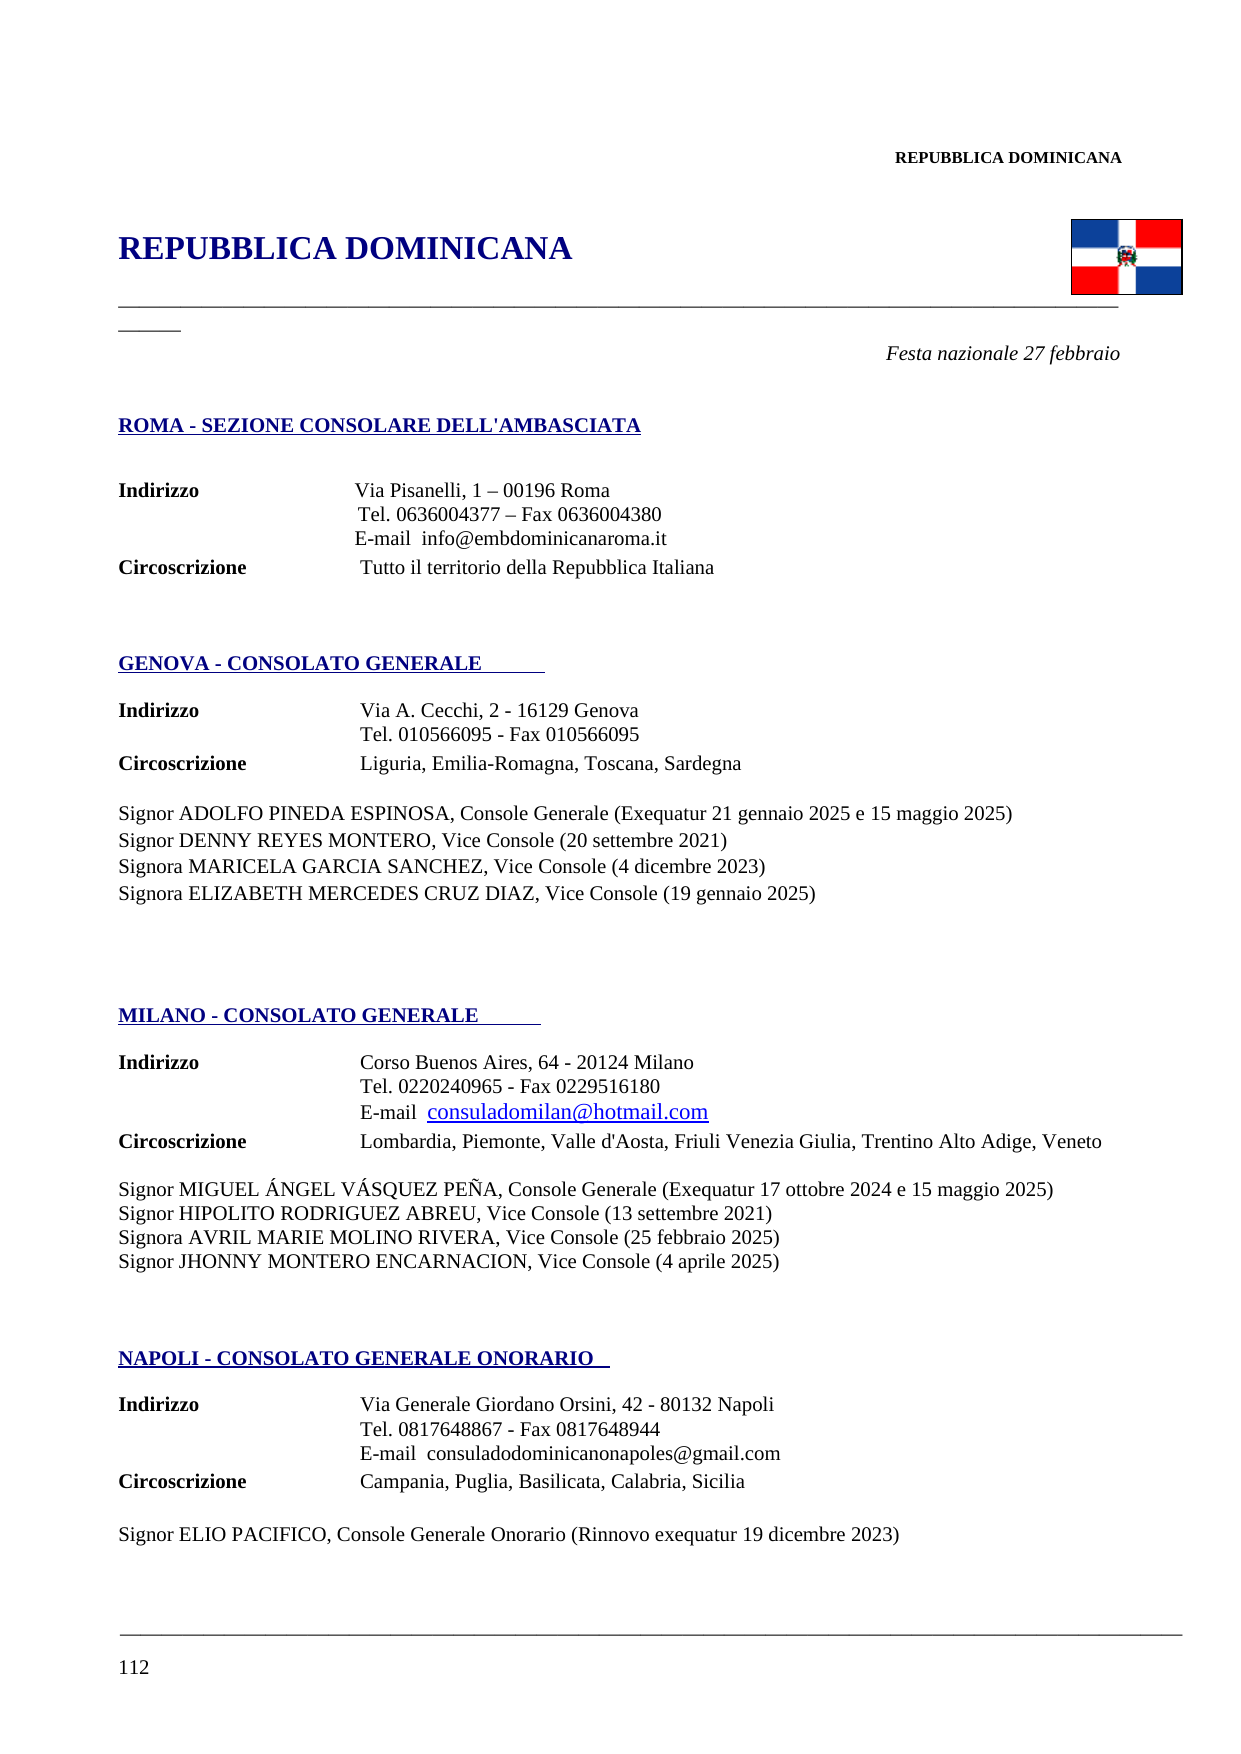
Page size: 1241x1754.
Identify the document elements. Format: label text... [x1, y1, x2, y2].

text REPUBBLICA DOMINICANA [118, 148, 1122, 167]
text Signor DENNY REYES MONTERO, Vice Console (20 settembre 2021) [118, 828, 1122, 852]
text ——————————————————————————————————————————————————— [118, 293, 1122, 341]
text Signora ELIZABETH MERCEDES CRUZ DIAZ, Vice Console (19 gennaio 2025) [118, 881, 1122, 904]
text REPUBBLICA DOMINICANA [118, 228, 1071, 267]
text Tel. 0220240965 - Fax 0229516180 [118, 1074, 1122, 1098]
text Signor ADOLFO PINEDA ESPINOSA, Console Generale (Exequatur 21 gennaio 2025 e 15 maggio 2025) [118, 801, 1122, 825]
text Tel. 0636004377 – Fax 0636004380 [118, 502, 1122, 526]
text E-mail consuladodominicanonapoles@gmail.com [118, 1441, 1122, 1464]
text Signor ELIO PACIFICO, Console Generale Onorario (Rinnovo exequatur 19 dicembre 2023) [118, 1522, 1122, 1546]
text E-mail consuladomilan@hotmail.com [118, 1098, 1122, 1125]
picture [1072, 220, 1181, 294]
text Circoscrizione Lombardia, Piemonte, Valle d'Aosta, Friuli Venezia Giulia, Trentino Alto Adige, Veneto [118, 1129, 1122, 1153]
text Signora AVRIL MARIE MOLINO RIVERA, Vice Console (25 febbraio 2025) [118, 1225, 1122, 1249]
text Circoscrizione Liguria, Emilia-Romagna, Toscana, Sardegna [118, 751, 1122, 775]
text Indirizzo Corso Buenos Aires, 64 - 20124 Milano [118, 1050, 1122, 1074]
text Indirizzo Via Generale Giordano Orsini, 42 - 80132 Napoli [118, 1392, 1122, 1416]
text Circoscrizione Tutto il territorio della Repubblica Italiana [118, 555, 1122, 579]
text Festa nazionale 27 febbraio [118, 341, 1122, 365]
text Circoscrizione Campania, Puglia, Basilicata, Calabria, Sicilia [118, 1469, 1122, 1493]
text GENOVA - CONSOLATO GENERALE [118, 651, 1122, 675]
text Indirizzo Via A. Cecchi, 2 - 16129 Genova [118, 698, 1122, 722]
text Indirizzo Via Pisanelli, 1 – 00196 Roma [118, 478, 1122, 502]
text Signor MIGUEL ÁNGEL VÁSQUEZ PEÑA, Console Generale (Exequatur 17 ottobre 2024 e 15 maggio 2025) [118, 1177, 1122, 1201]
text Signora MARICELA GARCIA SANCHEZ, Vice Console (4 dicembre 2023) [118, 854, 1122, 878]
text Tel. 0817648867 - Fax 0817648944 [118, 1416, 1122, 1441]
text E-mail info@embdominicanaroma.it [118, 526, 1122, 550]
text NAPOLI - CONSOLATO GENERALE ONORARIO [118, 1345, 1122, 1369]
text ROMA - SEZIONE CONSOLARE DELL'AMBASCIATA [118, 413, 1122, 437]
text Signor JHONNY MONTERO ENCARNACION, Vice Console (4 aprile 2025) [118, 1249, 1122, 1273]
text MILANO - CONSOLATO GENERALE [118, 1003, 1122, 1027]
text Tel. 010566095 - Fax 010566095 [118, 722, 1122, 746]
text Signor HIPOLITO RODRIGUEZ ABREU, Vice Console (13 settembre 2021) [118, 1201, 1122, 1225]
